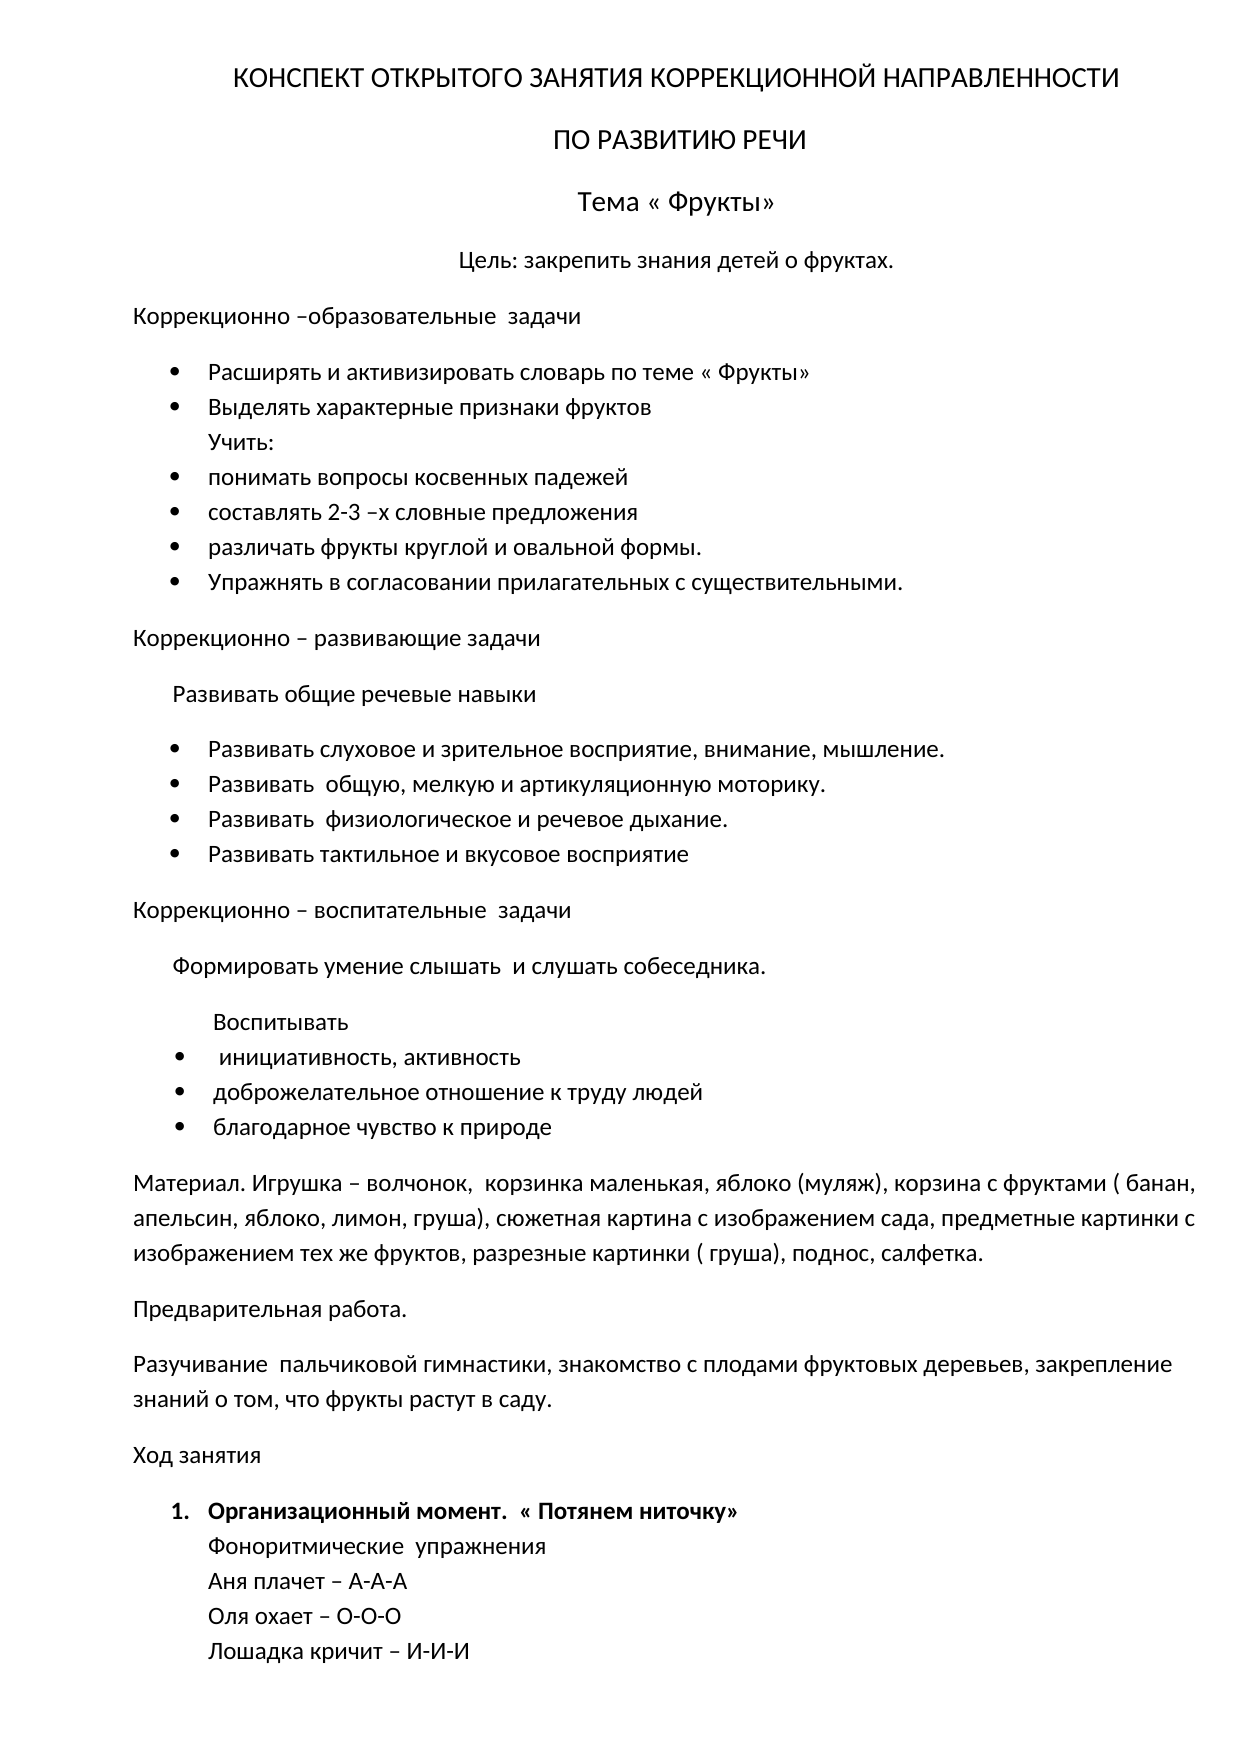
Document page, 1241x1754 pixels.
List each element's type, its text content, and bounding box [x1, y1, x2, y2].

list благодарное чувство к природе [175, 1111, 1220, 1142]
text Коррекционно – развивающие задачи [133, 622, 1220, 652]
list Фоноритмические упражнения [208, 1530, 1220, 1561]
list Оля охает – О-О-О [208, 1600, 1220, 1631]
text Коррекционно –образовательные задачи [133, 300, 1220, 331]
list доброжелательное отношение к труду людей [175, 1076, 1220, 1107]
text Предварительная работа. [133, 1293, 1220, 1323]
text Цель: закрепить знания детей о фруктах. [133, 244, 1220, 275]
text Формировать умение слышать и слушать собеседника. [133, 950, 1220, 981]
text Разучивание пальчиковой гимнастики, знакомство с плодами фруктовых деревьев, закрепление знаний о том, что фрукты растут в саду. [133, 1348, 1220, 1414]
text Ход занятия [133, 1439, 1220, 1470]
text КОНСПЕКТ ОТКРЫТОГО ЗАНЯТИЯ КОРРЕКЦИОННОЙ НАПРАВЛЕННОСТИ [133, 59, 1220, 95]
text Тема « Фрукты» [133, 183, 1220, 218]
text Коррекционно – воспитательные задачи [133, 894, 1220, 925]
list Развивать общую, мелкую и артикуляционную моторику. [170, 768, 1220, 799]
list инициативность, активность [175, 1041, 1220, 1072]
list Организационный момент. « Потянем ниточку» [170, 1495, 1220, 1526]
list Воспитывать [213, 1006, 1220, 1037]
list Развивать слуховое и зрительное восприятие, внимание, мышление. [170, 733, 1220, 764]
list Упражнять в согласовании прилагательных с существительными. [170, 566, 1220, 597]
text Развивать общие речевые навыки [133, 678, 1220, 708]
list различать фрукты круглой и овальной формы. [170, 531, 1220, 562]
list Выделять характерные признаки фруктов [170, 391, 1220, 422]
list Учить: [208, 426, 1220, 457]
list понимать вопросы косвенных падежей [170, 461, 1220, 492]
text Материал. Игрушка – волчонок, корзинка маленькая, яблоко (муляж), корзина с фруктами ( банан, апельсин, яблоко, лимон, груша), сюжетная картина с изображением сада, предметные картинки с изображением тех же фруктов, разрезные картинки ( груша), поднос, салфетка. [133, 1167, 1220, 1267]
list Аня плачет – А-А-А [208, 1565, 1220, 1596]
list Расширять и активизировать словарь по теме « Фрукты» [170, 356, 1220, 387]
list Развивать физиологическое и речевое дыхание. [170, 803, 1220, 834]
list Развивать тактильное и вкусовое восприятие [170, 838, 1220, 869]
list составлять 2-3 –х словные предложения [170, 496, 1220, 527]
list Лошадка кричит – И-И-И [208, 1635, 1220, 1666]
text ПО РАЗВИТИЮ РЕЧИ [133, 121, 1220, 156]
